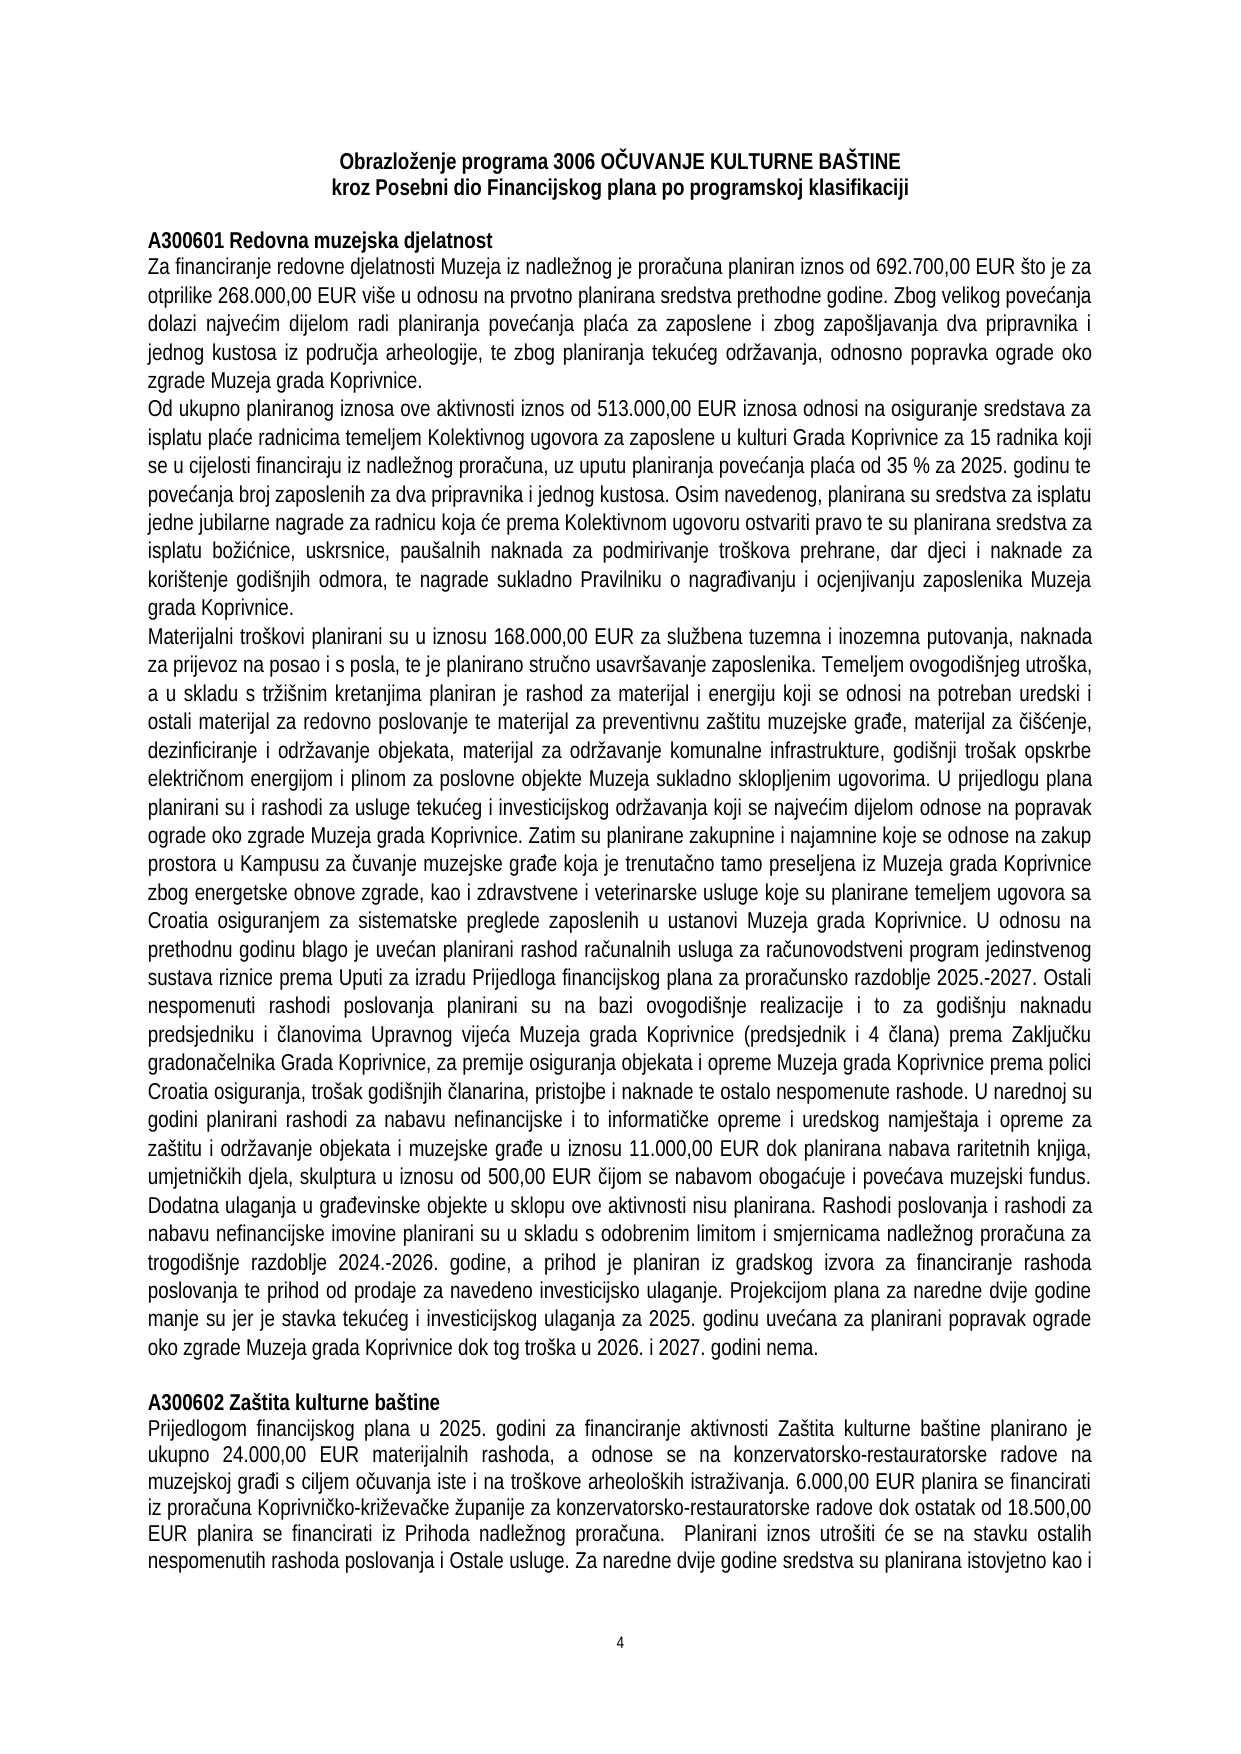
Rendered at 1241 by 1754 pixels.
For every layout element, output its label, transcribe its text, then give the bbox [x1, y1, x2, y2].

text A300602 Zaštita kulturne baštine [148, 1388, 1092, 1415]
text Materijalni troškovi planirani su u iznosu 168.000,00 EUR za službena tuzemna i inozemna putovanja, naknada za prijevoz na posao i s posla, te je planirano stručno usavršavanje zaposlenika. Temeljem ovogodišnjeg utroška, a u skladu s tržišnim kretanjima planiran je rashod za materijal i energiju koji se odnosi na potreban uredski i ostali materijal za redovno poslovanje te materijal za preventivnu zaštitu muzejske građe, materijal za čišćenje, dezinficiranje i održavanje objekata, materijal za održavanje komunalne infrastrukture, godišnji trošak opskrbe električnom energijom i plinom za poslovne objekte Muzeja sukladno sklopljenim ugovorima. U prijedlogu plana planirani su i rashodi za usluge tekućeg i investicijskog održavanja koji se najvećim dijelom odnose na popravak ograde oko zgrade Muzeja grada Koprivnice. Zatim su planirane zakupnine i najamnine koje se odnose na zakup prostora u Kampusu za čuvanje muzejske građe koja je trenutačno tamo preseljena iz Muzeja grada Koprivnice zbog energetske obnove zgrade, kao i zdravstvene i veterinarske usluge koje su planirane temeljem ugovora sa Croatia osiguranjem za sistematske preglede zaposlenih u ustanovi Muzeja grada Koprivnice. U odnosu na prethodnu godinu blago je uvećan planirani rashod računalnih usluga za računovodstveni program jedinstvenog sustava riznice prema Uputi za izradu Prijedloga financijskog plana za proračunsko razdoblje 2025.-2027. Ostali nespomenuti rashodi poslovanja planirani su na bazi ovogodišnje realizacije i to za godišnju naknadu predsjedniku i članovima Upravnog vijeća Muzeja grada Koprivnice (predsjednik i 4 člana) prema Zaključku gradonačelnika Grada Koprivnice, za premije osiguranja objekata i opreme Muzeja grada Koprivnice prema polici Croatia osiguranja, trošak godišnjih članarina, pristojbe i naknade te ostalo nespomenute rashode. U narednoj su godini planirani rashodi za nabavu nefinancijske i to informatičke opreme i uredskog namještaja i opreme za zaštitu i održavanje objekata i muzejske građe u iznosu 11.000,00 EUR dok planirana nabava raritetnih knjiga, umjetničkih djela, skulptura u iznosu od 500,00 EUR čijom se nabavom obogaćuje i povećava muzejski fundus. Dodatna ulaganja u građevinske objekte u sklopu ove aktivnosti nisu planirana. Rashodi poslovanja i rashodi za nabavu nefinancijske imovine planirani su u skladu s odobrenim limitom i smjernicama nadležnog proračuna za trogodišnje razdoblje 2024.-2026. godine, a prihod je planiran iz gradskog izvora za financiranje rashoda poslovanja te prihod od prodaje za navedeno investicijsko ulaganje. Projekcijom plana za naredne dvije godine manje su jer je stavka tekućeg i investicijskog ulaganja za 2025. godinu uvećana za planirani popravak ograde oko zgrade Muzeja grada Koprivnice dok tog troška u 2026. i 2027. godini nema. [148, 623, 1092, 1360]
text Za financiranje redovne djelatnosti Muzeja iz nadležnog je proračuna planiran iznos od 692.700,00 EUR što je za otprilike 268.000,00 EUR više u odnosu na prvotno planirana sredstva prethodne godine. Zbog velikog povećanja dolazi najvećim dijelom radi planiranja povećanja plaća za zaposlene i zbog zapošljavanja dva pripravnika i jednog kustosa iz područja arheologije, te zbog planiranja tekućeg održavanja, odnosno popravka ograde oko zgrade Muzeja grada Koprivnice. [148, 253, 1092, 393]
text Obrazloženje programa 3006 OČUVANJE KULTURNE BAŠTINE [148, 148, 1092, 174]
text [148, 1415, 1092, 1573]
text A300601 Redovna muzejska djelatnost [148, 227, 1092, 253]
text kroz Posebni dio Financijskog plana po programskoj klasifikaciji [148, 174, 1092, 200]
text Od ukupno planiranog iznosa ove aktivnosti iznos od 513.000,00 EUR iznosa odnosi na osiguranje sredstava za isplatu plaće radnicima temeljem Kolektivnog ugovora za zaposlene u kulturi Grada Koprivnice za 15 radnika koji se u cijelosti financiraju iz nadležnog proračuna, uz uputu planiranja povećanja plaća od 35 % za 2025. godinu te povećanja broj zaposlenih za dva pripravnika i jednog kustosa. Osim navedenog, planirana su sredstva za isplatu jedne jubilarne nagrade za radnicu koja će prema Kolektivnom ugovoru ostvariti pravo te su planirana sredstva za isplatu božićnice, uskrsnice, paušalnih naknada za podmirivanje troškova prehrane, dar djeci i naknade za korištenje godišnjih odmora, te nagrade sukladno Pravilniku o nagrađivanju i ocjenjivanju zaposlenika Muzeja grada Koprivnice. [148, 395, 1092, 621]
